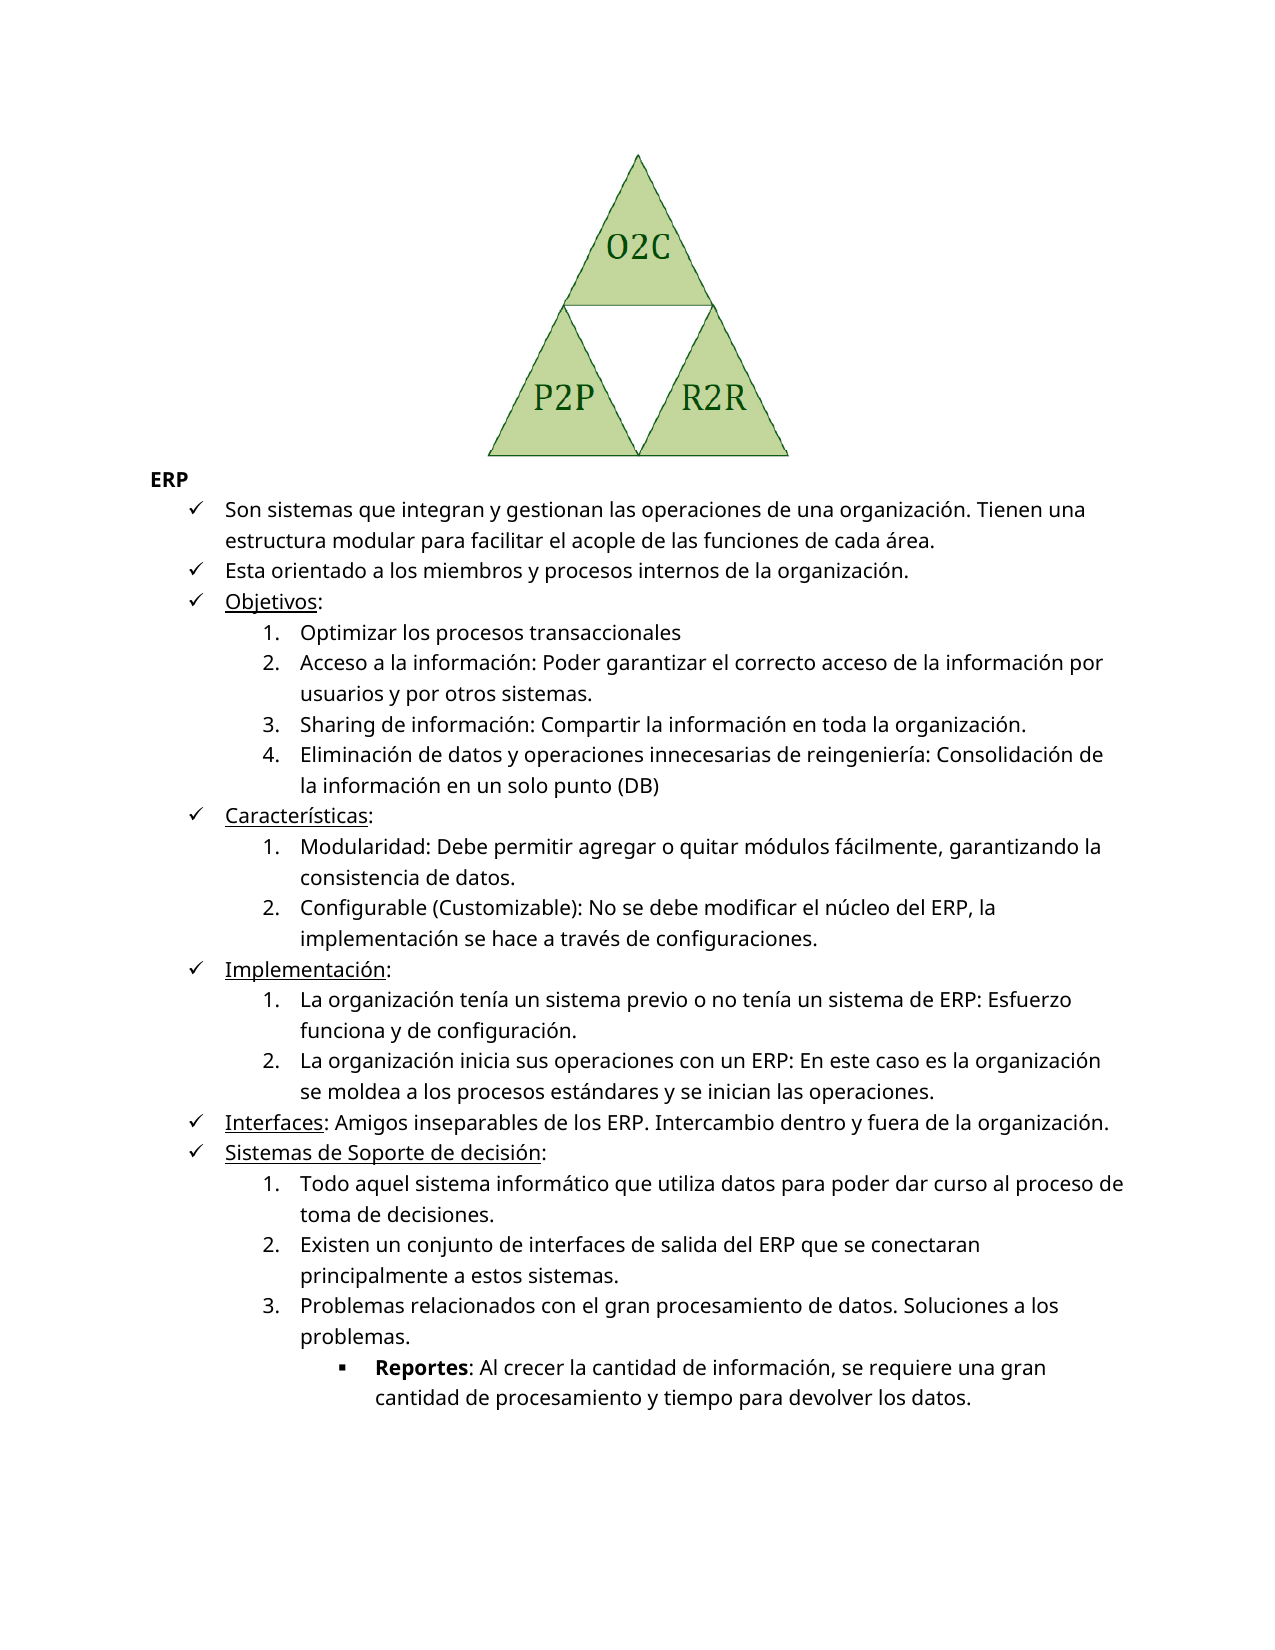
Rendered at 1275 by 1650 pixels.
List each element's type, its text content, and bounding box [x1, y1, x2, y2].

list La organización inicia sus operaciones con un ERP: En este caso es la organización se moldea a los procesos estándares y se inician las operaciones. [262, 1047, 1125, 1106]
list Son sistemas que integran y gestionan las operaciones de una organización. Tienen una estructura modular para facilitar el acople de las funciones de cada área. [187, 495, 1125, 554]
list Reportes: Al crecer la cantidad de información, se requiere una gran cantidad de procesamiento y tiempo para devolver los datos. [337, 1353, 1125, 1412]
list Problemas relacionados con el gran procesamiento de datos. Soluciones a los problemas. [262, 1292, 1125, 1351]
list Acceso a la información: Poder garantizar el correcto acceso de la información por usuarios y por otros sistemas. [262, 648, 1125, 707]
list Modularidad: Debe permitir agregar o quitar módulos fácilmente, garantizando la consistencia de datos. [262, 832, 1125, 891]
text ERP [150, 465, 1125, 493]
list La organización tenía un sistema previo o no tenía un sistema de ERP: Esfuerzo funciona y de configuración. [262, 985, 1125, 1044]
list Objetivos: [187, 587, 1125, 616]
list Existen un conjunto de interfaces de salida del ERP que se conectaran principalmente a estos sistemas. [262, 1230, 1125, 1289]
list Optimizar los procesos transaccionales [262, 618, 1125, 646]
list Interfaces: Amigos inseparables de los ERP. Intercambio dentro y fuera de la organización. [187, 1108, 1125, 1136]
list Sharing de información: Compartir la información en toda la organización. [262, 710, 1125, 738]
picture [481, 150, 794, 463]
list Esta orientado a los miembros y procesos internos de la organización. [187, 557, 1125, 585]
list Eliminación de datos y operaciones innecesarias de reingeniería: Consolidación de la información en un solo punto (DB) [262, 740, 1125, 799]
list Sistemas de Soporte de decisión: [187, 1138, 1125, 1167]
list Características: [187, 802, 1125, 830]
list Todo aquel sistema informático que utiliza datos para poder dar curso al proceso de toma de decisiones. [262, 1169, 1125, 1228]
list Implementación: [187, 955, 1125, 983]
list Configurable (Customizable): No se debe modificar el núcleo del ERP, la implementación se hace a través de configuraciones. [262, 893, 1125, 952]
